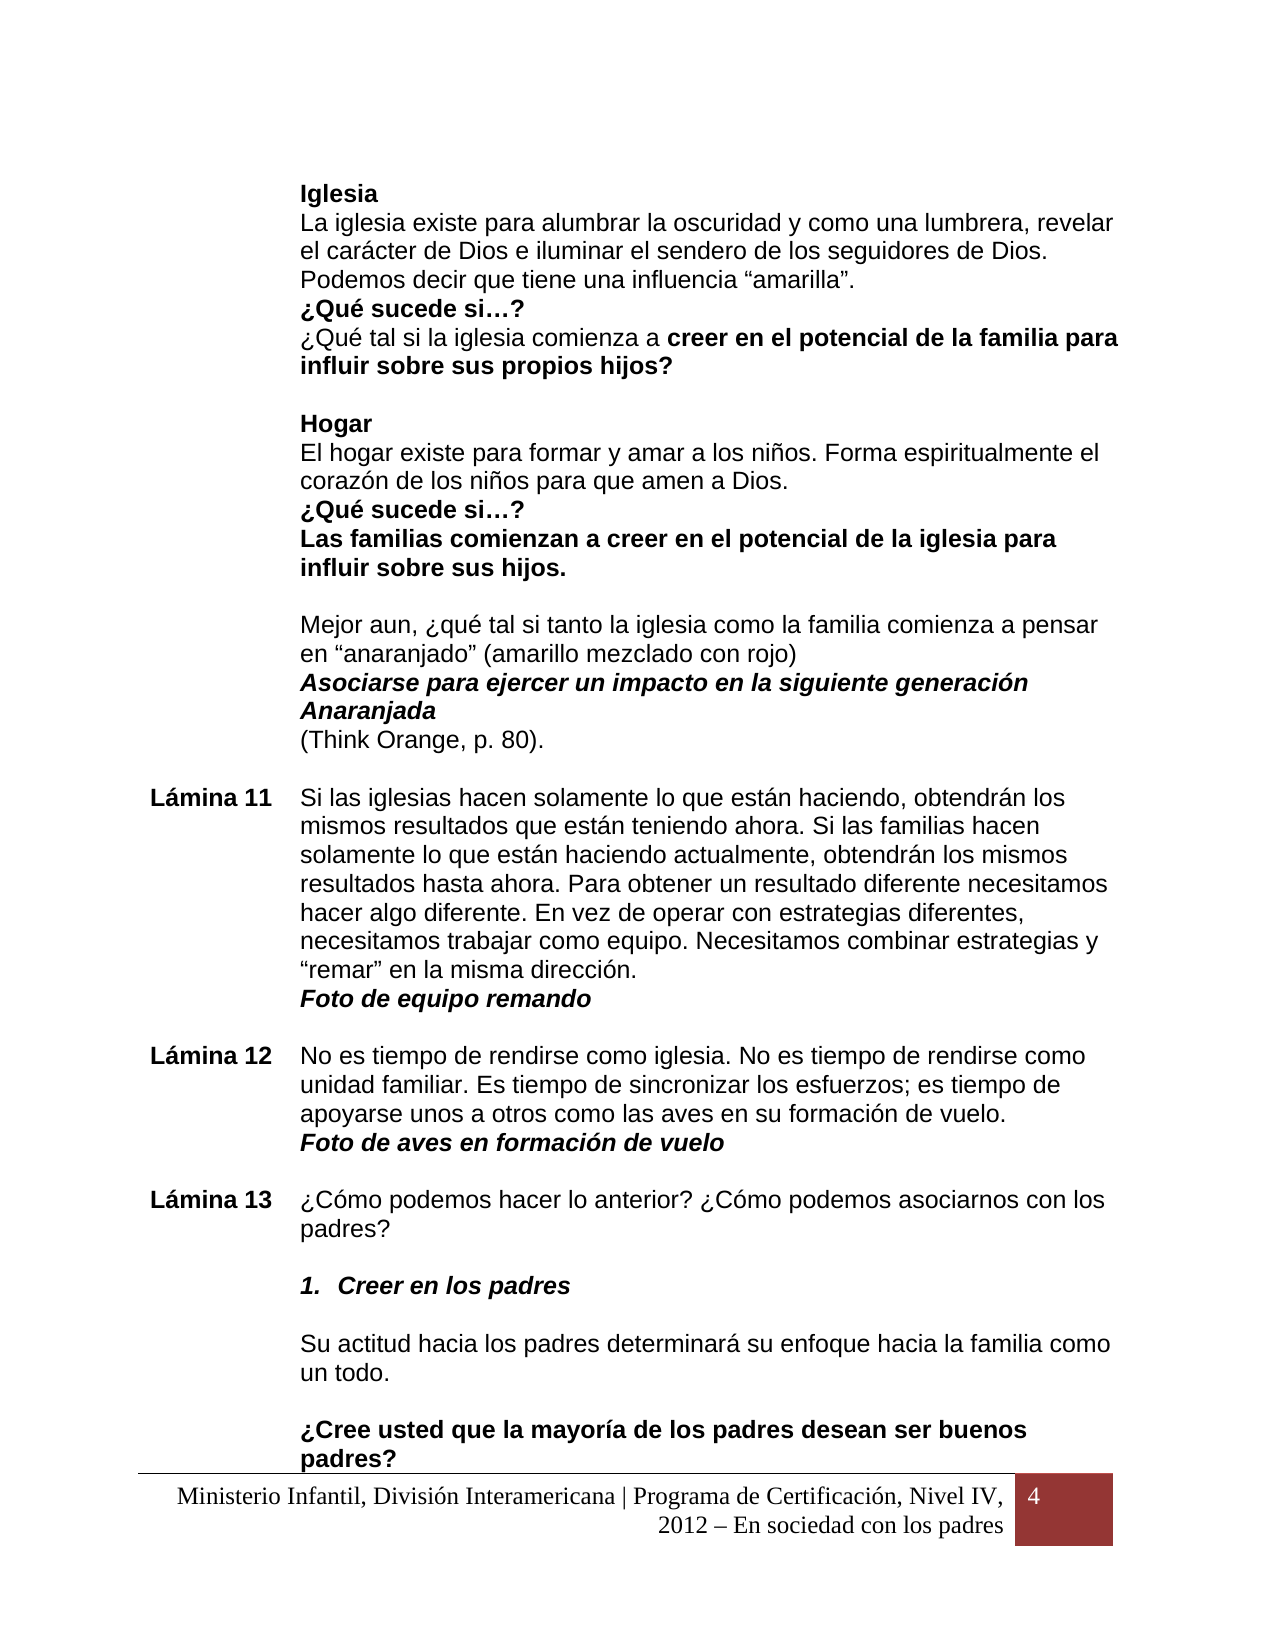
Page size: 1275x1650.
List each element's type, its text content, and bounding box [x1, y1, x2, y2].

text Foto de aves en formación de vuelo [150, 1127, 1125, 1156]
list Creer en los padres [300, 1271, 1125, 1300]
text ¿Qué sucede si…? [225, 495, 1125, 524]
text La iglesia existe para alumbrar la oscuridad y como una lumbrera, revelar el carácter de Dios e iluminar el sendero de los seguidores de Dios. Podemos decir que tiene una influencia “amarilla”. [150, 207, 1125, 294]
text Iglesia [150, 179, 1125, 207]
text (Think Orange, p. 80). [300, 725, 1125, 754]
text El hogar existe para formar y amar a los niños. Forma espiritualmente el corazón de los niños para que amen a Dios. [300, 437, 1125, 495]
text ¿Qué sucede si…? [150, 294, 1125, 322]
text Asociarse para ejercer un impacto en la siguiente generación Anaranjada [300, 667, 1125, 725]
text Las familias comienzan a creer en el potencial de la iglesia para influir sobre sus hijos. [300, 524, 1125, 581]
text Lámina 11 Si las iglesias hacen solamente lo que están haciendo, obtendrán los mismos resultados que están teniendo ahora. Si las familias hacen solamente lo que están haciendo actualmente, obtendrán los mismos resultados hasta ahora. Para obtener un resultado diferente necesitamos hacer algo diferente. En vez de operar con estrategias diferentes, necesitamos trabajar como equipo. Necesitamos combinar estrategias y “remar” en la misma dirección. [150, 782, 1125, 984]
text Mejor aun, ¿qué tal si tanto la iglesia como la familia comienza a pensar en “anaranjado” (amarillo mezclado con rojo) [300, 610, 1125, 667]
text ¿Qué tal si la iglesia comienza a creer en el potencial de la familia para influir sobre sus propios hijos? [300, 322, 1125, 380]
text ¿Cree usted que la mayoría de los padres desean ser buenos padres? [300, 1415, 1125, 1472]
text Su actitud hacia los padres determinará su enfoque hacia la familia como un todo. [300, 1329, 1125, 1386]
text Foto de equipo remando [225, 984, 1125, 1012]
text Hogar [300, 409, 1125, 437]
text Lámina 12 No es tiempo de rendirse como iglesia. No es tiempo de rendirse como unidad familiar. Es tiempo de sincronizar los esfuerzos; es tiempo de apoyarse unos a otros como las aves en su formación de vuelo. [150, 1041, 1125, 1127]
text Lámina 13 ¿Cómo podemos hacer lo anterior? ¿Cómo podemos asociarnos con los padres? [150, 1185, 1125, 1242]
